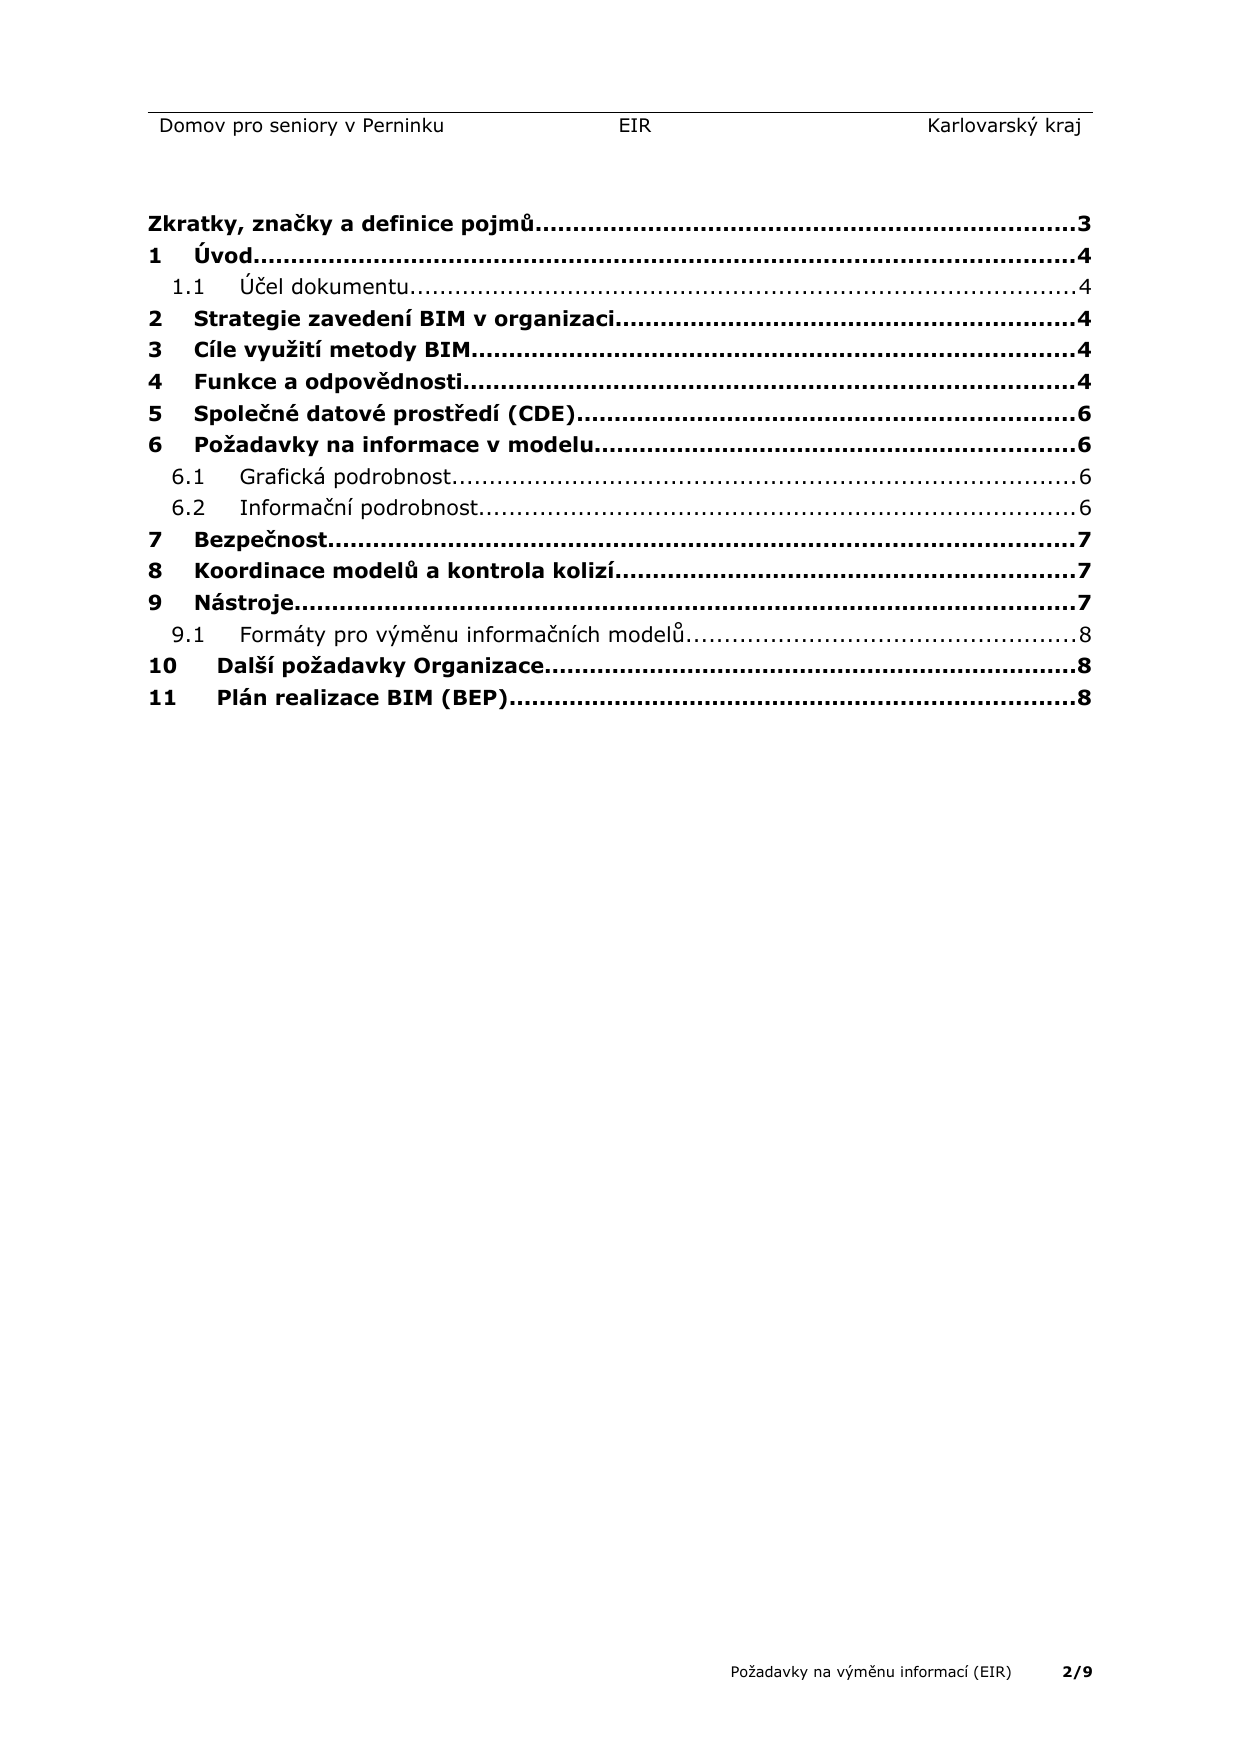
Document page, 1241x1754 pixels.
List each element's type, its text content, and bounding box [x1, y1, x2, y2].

text 3 Cíle využití metody BIM 4 [148, 337, 1093, 362]
text 6 Požadavky na informace v modelu 6 [148, 432, 1093, 457]
text 6.1 Grafická podrobnost 6 [171, 463, 1093, 488]
text 10 Další požadavky Organizace 8 [148, 653, 1093, 678]
text 5 Společné datové prostředí (CDE) 6 [148, 400, 1093, 425]
text 1 Úvod 4 [148, 242, 1093, 268]
text 9 Nástroje 7 [148, 589, 1093, 615]
text 2 Strategie zavedení BIM v organizaci 4 [148, 305, 1093, 331]
text 9.1 Formáty pro výměnu informačních modelů 8 [171, 621, 1093, 646]
text 11 Plán realizace BIM (BEP) 8 [148, 684, 1093, 709]
text 1.1 Účel dokumentu 4 [171, 274, 1093, 299]
text 4 Funkce a odpovědnosti 4 [148, 368, 1093, 394]
text 7 Bezpečnost 7 [148, 526, 1093, 552]
text 6.2 Informační podrobnost 6 [171, 495, 1093, 520]
text Zkratky, značky a definice pojmů 3 [148, 211, 1093, 236]
text 8 Koordinace modelů a kontrola kolizí 7 [148, 558, 1093, 583]
